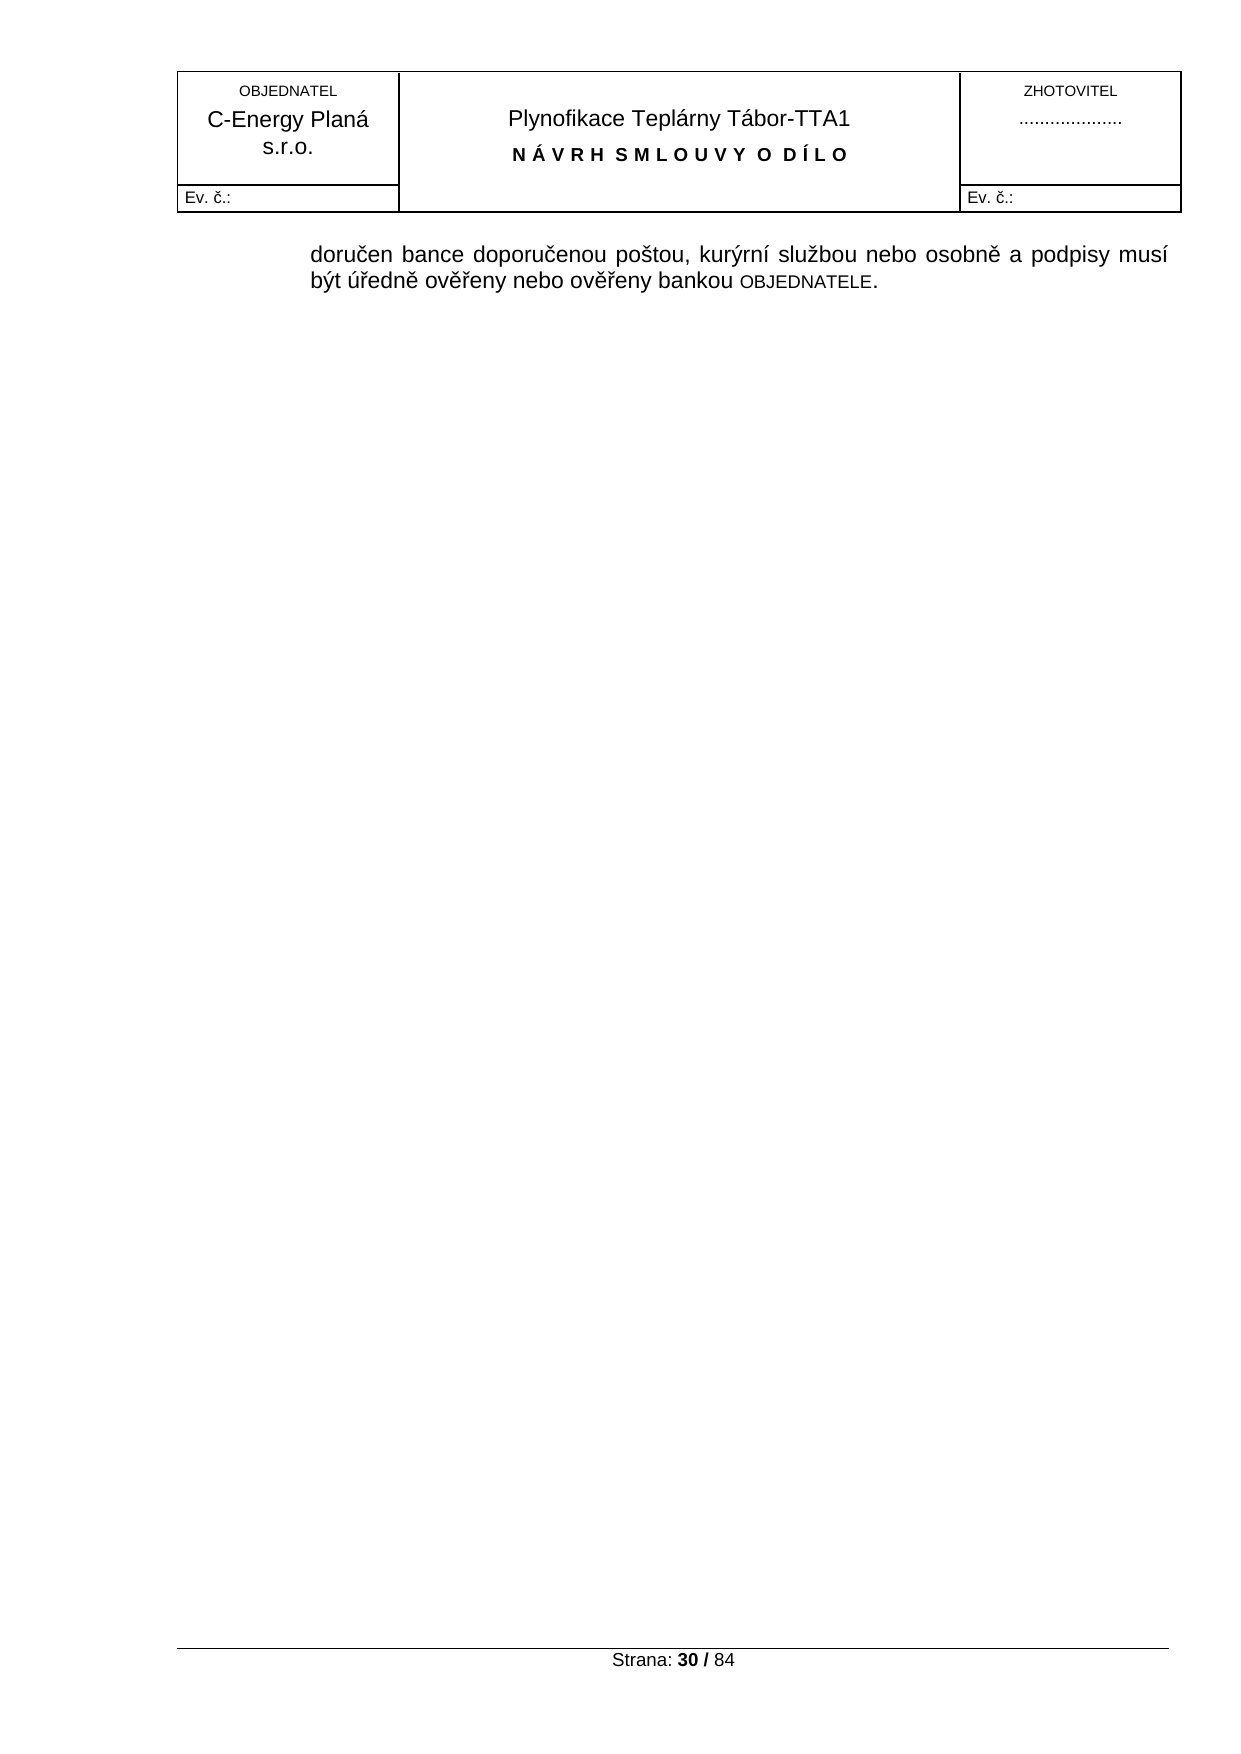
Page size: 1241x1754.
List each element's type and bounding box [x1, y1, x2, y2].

subtitle [222, 241, 1169, 293]
